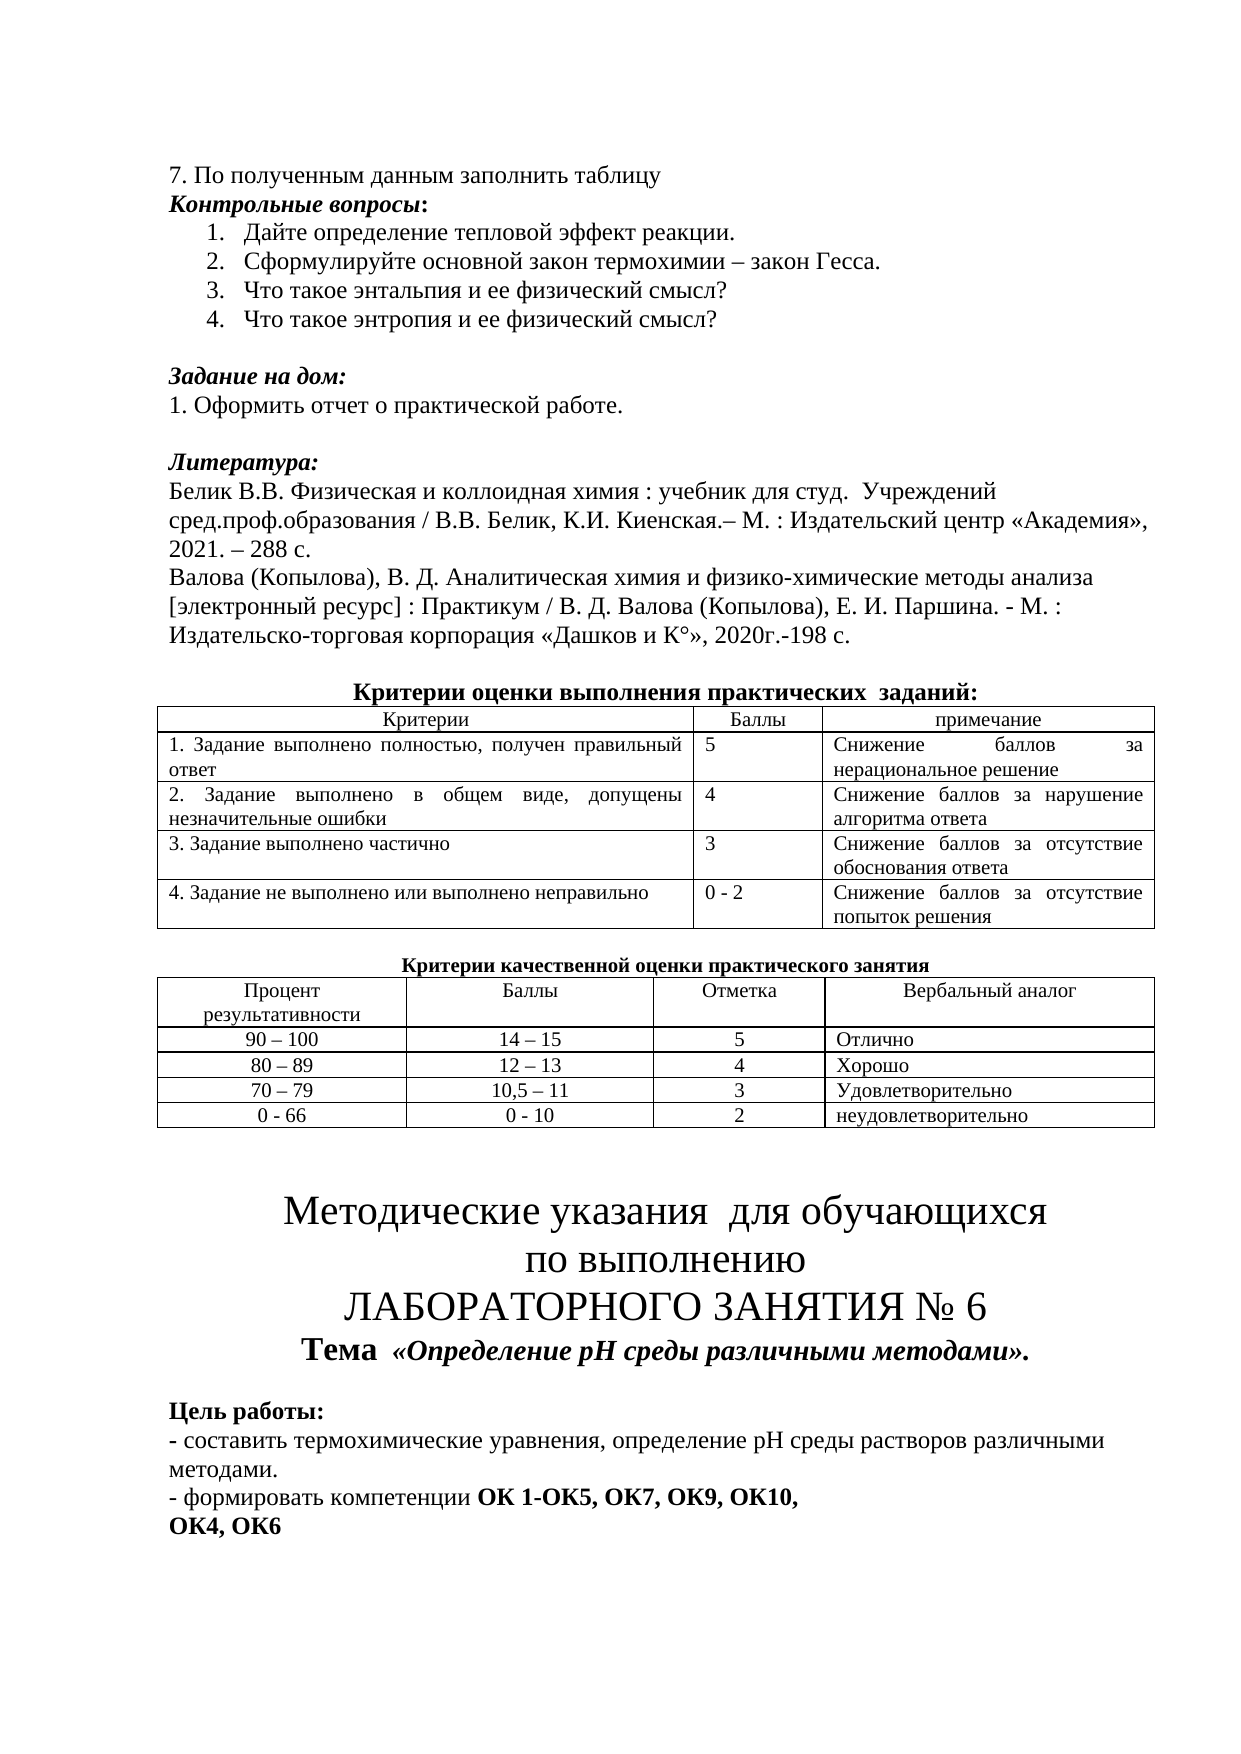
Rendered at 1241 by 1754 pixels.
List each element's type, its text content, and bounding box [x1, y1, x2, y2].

list Что такое энтропия и ее физический смысл? [206, 304, 1162, 332]
list Дайте определение тепловой эффект реакции. [206, 217, 1162, 246]
text Задание на дом: [169, 361, 1162, 390]
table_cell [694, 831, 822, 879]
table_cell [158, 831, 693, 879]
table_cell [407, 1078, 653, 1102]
text - составить термохимические уравнения, определение рН среды растворов различными методами. [169, 1425, 1162, 1482]
text Литература: [169, 447, 1162, 476]
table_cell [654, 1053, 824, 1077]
text Белик В.В. Физическая и коллоидная химия : учебник для студ. Учреждений сред.проф.образования / В.В. Белик, К.И. Киенская.– М. : Издательский центр «Академия», 2021. – 288 с. [169, 476, 1162, 562]
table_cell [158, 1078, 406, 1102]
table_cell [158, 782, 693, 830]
text Цель работы: [169, 1396, 1162, 1425]
text Методические указания для обучающихся [169, 1185, 1162, 1233]
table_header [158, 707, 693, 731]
text ЛАБОРАТОРНОГО ЗАНЯТИЯ № 6 [169, 1281, 1162, 1329]
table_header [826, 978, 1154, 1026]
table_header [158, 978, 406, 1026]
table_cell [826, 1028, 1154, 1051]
text Валова (Копылова), В. Д. Аналитическая химия и физико-химические методы анализа [электронный ресурс] : Практикум / В. Д. Валова (Копылова), Е. И. Паршина. - М. : Издательско-торговая корпорация «Дашков и К°», 2020г.-198 с. [169, 562, 1162, 649]
text Критерии качественной оценки практического занятия [169, 953, 1162, 977]
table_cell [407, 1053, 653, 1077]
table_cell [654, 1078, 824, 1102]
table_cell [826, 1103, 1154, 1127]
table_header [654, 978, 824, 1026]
text 1. Оформить отчет о практической работе. [169, 390, 1162, 419]
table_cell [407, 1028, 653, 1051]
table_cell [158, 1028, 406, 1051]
list Сформулируйте основной закон термохимии – закон Гесса. [206, 246, 1162, 275]
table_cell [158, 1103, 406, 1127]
text ОК4, ОК6 [169, 1511, 1162, 1540]
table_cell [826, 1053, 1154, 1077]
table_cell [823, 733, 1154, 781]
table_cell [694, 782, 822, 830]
list Что такое энтальпия и ее физический смысл? [206, 275, 1162, 304]
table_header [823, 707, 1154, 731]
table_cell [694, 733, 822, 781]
text Контрольные вопросы: [169, 189, 1162, 217]
text 7. По полученным данным заполнить таблицу [169, 160, 1162, 189]
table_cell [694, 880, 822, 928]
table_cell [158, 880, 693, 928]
text по выполнению [169, 1233, 1162, 1281]
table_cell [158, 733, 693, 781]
text Критерии оценки выполнения практических заданий: [169, 677, 1162, 706]
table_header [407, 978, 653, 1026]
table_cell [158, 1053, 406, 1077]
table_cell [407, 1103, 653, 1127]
text Тема «Определение рН среды различными методами». [169, 1329, 1162, 1367]
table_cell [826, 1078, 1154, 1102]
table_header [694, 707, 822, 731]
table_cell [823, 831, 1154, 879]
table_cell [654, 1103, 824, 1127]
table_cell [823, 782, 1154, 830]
text - формировать компетенции ОК 1-ОК5, ОК7, ОК9, ОК10, [169, 1482, 1162, 1511]
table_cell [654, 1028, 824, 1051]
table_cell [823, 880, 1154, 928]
